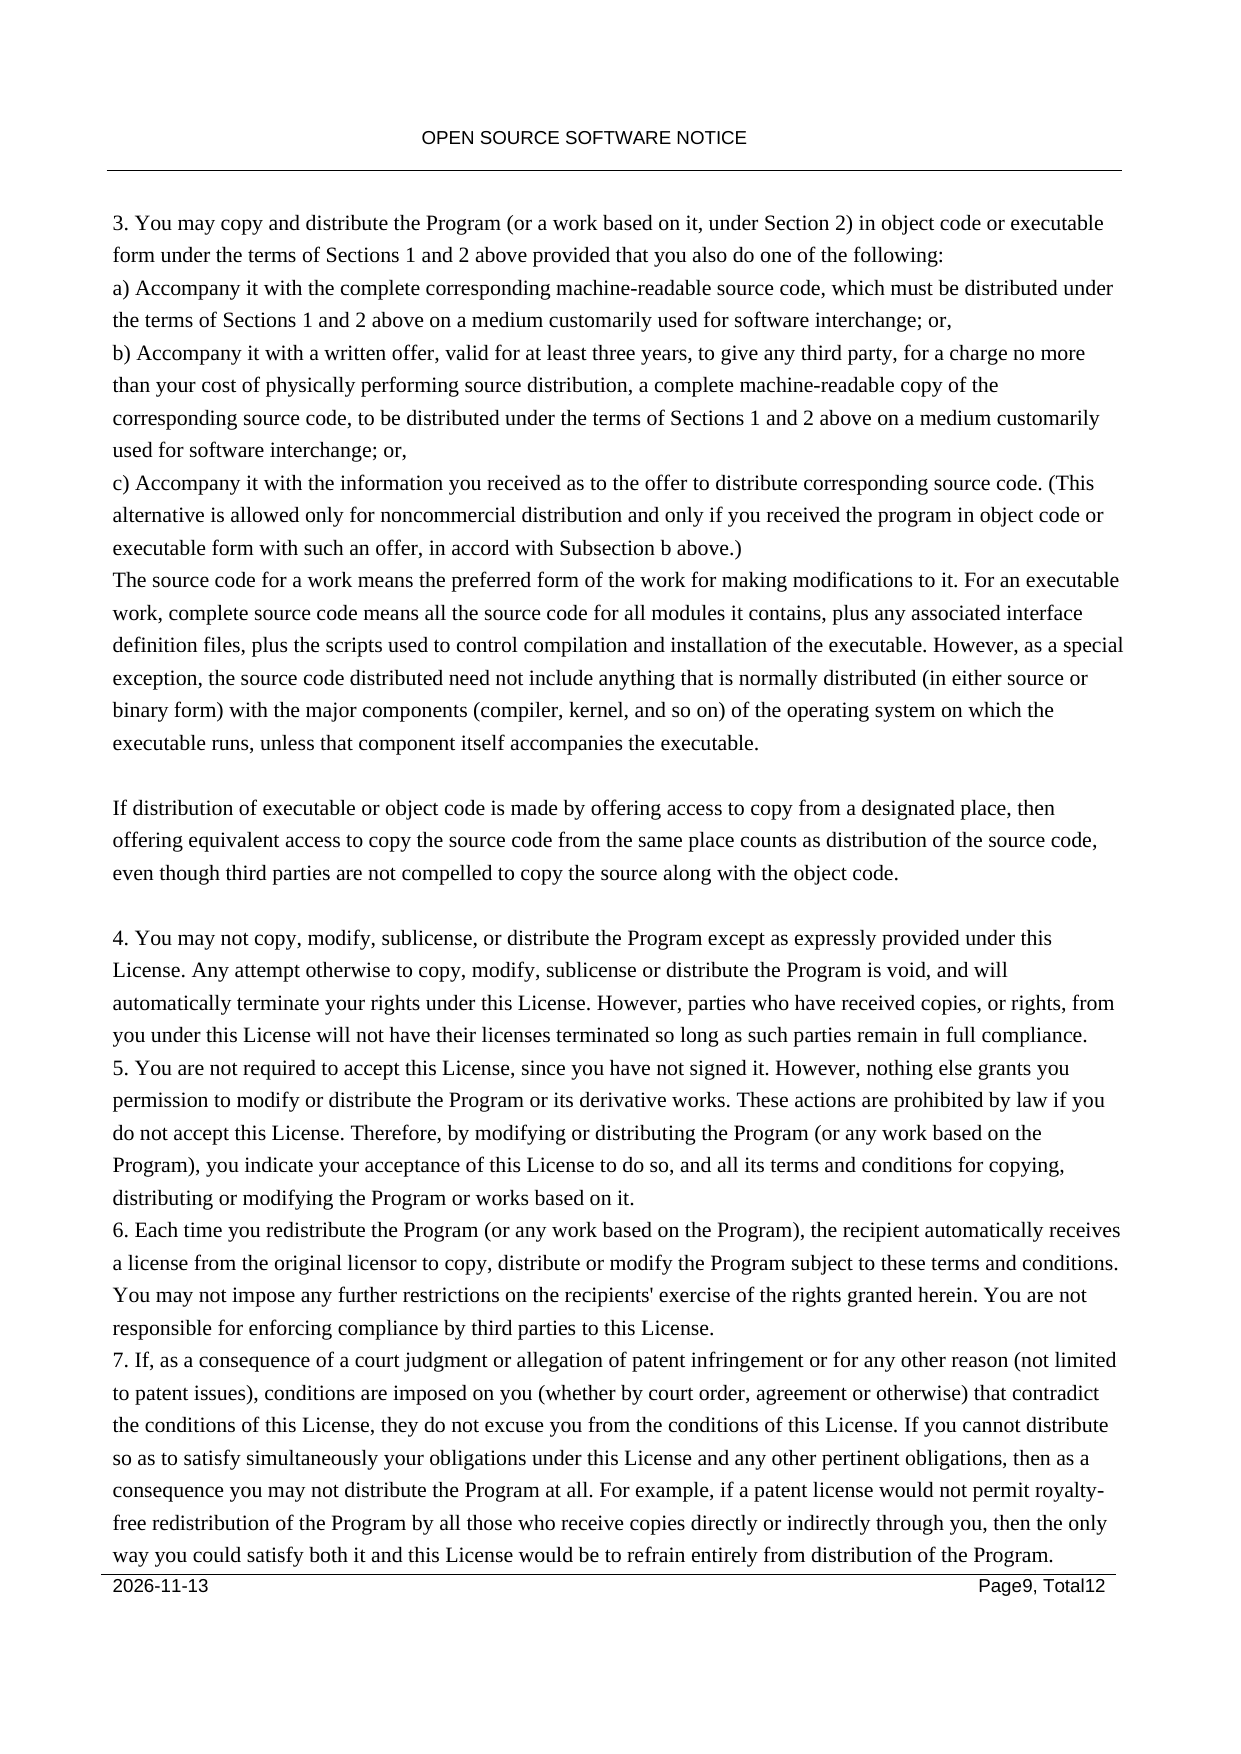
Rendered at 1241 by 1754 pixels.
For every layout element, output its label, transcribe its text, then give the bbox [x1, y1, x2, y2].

text a) Accompany it with the complete corresponding machine-readable source code, which must be distributed under the terms of Sections 1 and 2 above on a medium customarily used for software interchange; or, [112, 271, 1128, 336]
text The source code for a work means the preferred form of the work for making modifications to it. For an executable work, complete source code means all the source code for all modules it contains, plus any associated interface definition files, plus the scripts used to control compilation and installation of the executable. However, as a special exception, the source code distributed need not include anything that is normally distributed (in either source or binary form) with the major components (compiler, kernel, and so on) of the operating system on which the executable runs, unless that component itself accompanies the executable. [112, 564, 1128, 759]
text If distribution of executable or object code is made by offering access to copy from a designated place, then offering equivalent access to copy the source code from the same place counts as distribution of the source code, even though third parties are not compelled to copy the source along with the object code. [112, 791, 1128, 889]
text 6. Each time you redistribute the Program (or any work based on the Program), the recipient automatically receives a license from the original licensor to copy, distribute or modify the Program subject to these terms and conditions. You may not impose any further restrictions on the recipients' exercise of the rights granted herein. You are not responsible for enforcing compliance by third parties to this License. [112, 1214, 1128, 1344]
text 7. If, as a consequence of a court judgment or allegation of patent infringement or for any other reason (not limited to patent issues), conditions are imposed on you (whether by court order, agreement or otherwise) that contradict the conditions of this License, they do not excuse you from the conditions of this License. If you cannot distribute so as to satisfy simultaneously your obligations under this License and any other pertinent obligations, then as a consequence you may not distribute the Program at all. For example, if a patent license would not permit royalty-free redistribution of the Program by all those who receive copies directly or indirectly through you, then the only way you could satisfy both it and this License would be to refrain entirely from distribution of the Program. [112, 1344, 1128, 1571]
text 3. You may copy and distribute the Program (or a work based on it, under Section 2) in object code or executable form under the terms of Sections 1 and 2 above provided that you also do one of the following: [112, 206, 1128, 271]
text 5. You are not required to accept this License, since you have not signed it. However, nothing else grants you permission to modify or distribute the Program or its derivative works. These actions are prohibited by law if you do not accept this License. Therefore, by modifying or distributing the Program (or any work based on the Program), you indicate your acceptance of this License to do so, and all its terms and conditions for copying, distributing or modifying the Program or works based on it. [112, 1051, 1128, 1214]
text 4. You may not copy, modify, sublicense, or distribute the Program except as expressly provided under this License. Any attempt otherwise to copy, modify, sublicense or distribute the Program is void, and will automatically terminate your rights under this License. However, parties who have received copies, or rights, from you under this License will not have their licenses terminated so long as such parties remain in full compliance. [112, 921, 1128, 1051]
text b) Accompany it with a written offer, valid for at least three years, to give any third party, for a charge no more than your cost of physically performing source distribution, a complete machine-readable copy of the corresponding source code, to be distributed under the terms of Sections 1 and 2 above on a medium customarily used for software interchange; or, [112, 336, 1128, 466]
text c) Accompany it with the information you received as to the offer to distribute corresponding source code. (This alternative is allowed only for noncommercial distribution and only if you received the program in object code or executable form with such an offer, in accord with Subsection b above.) [112, 466, 1128, 564]
